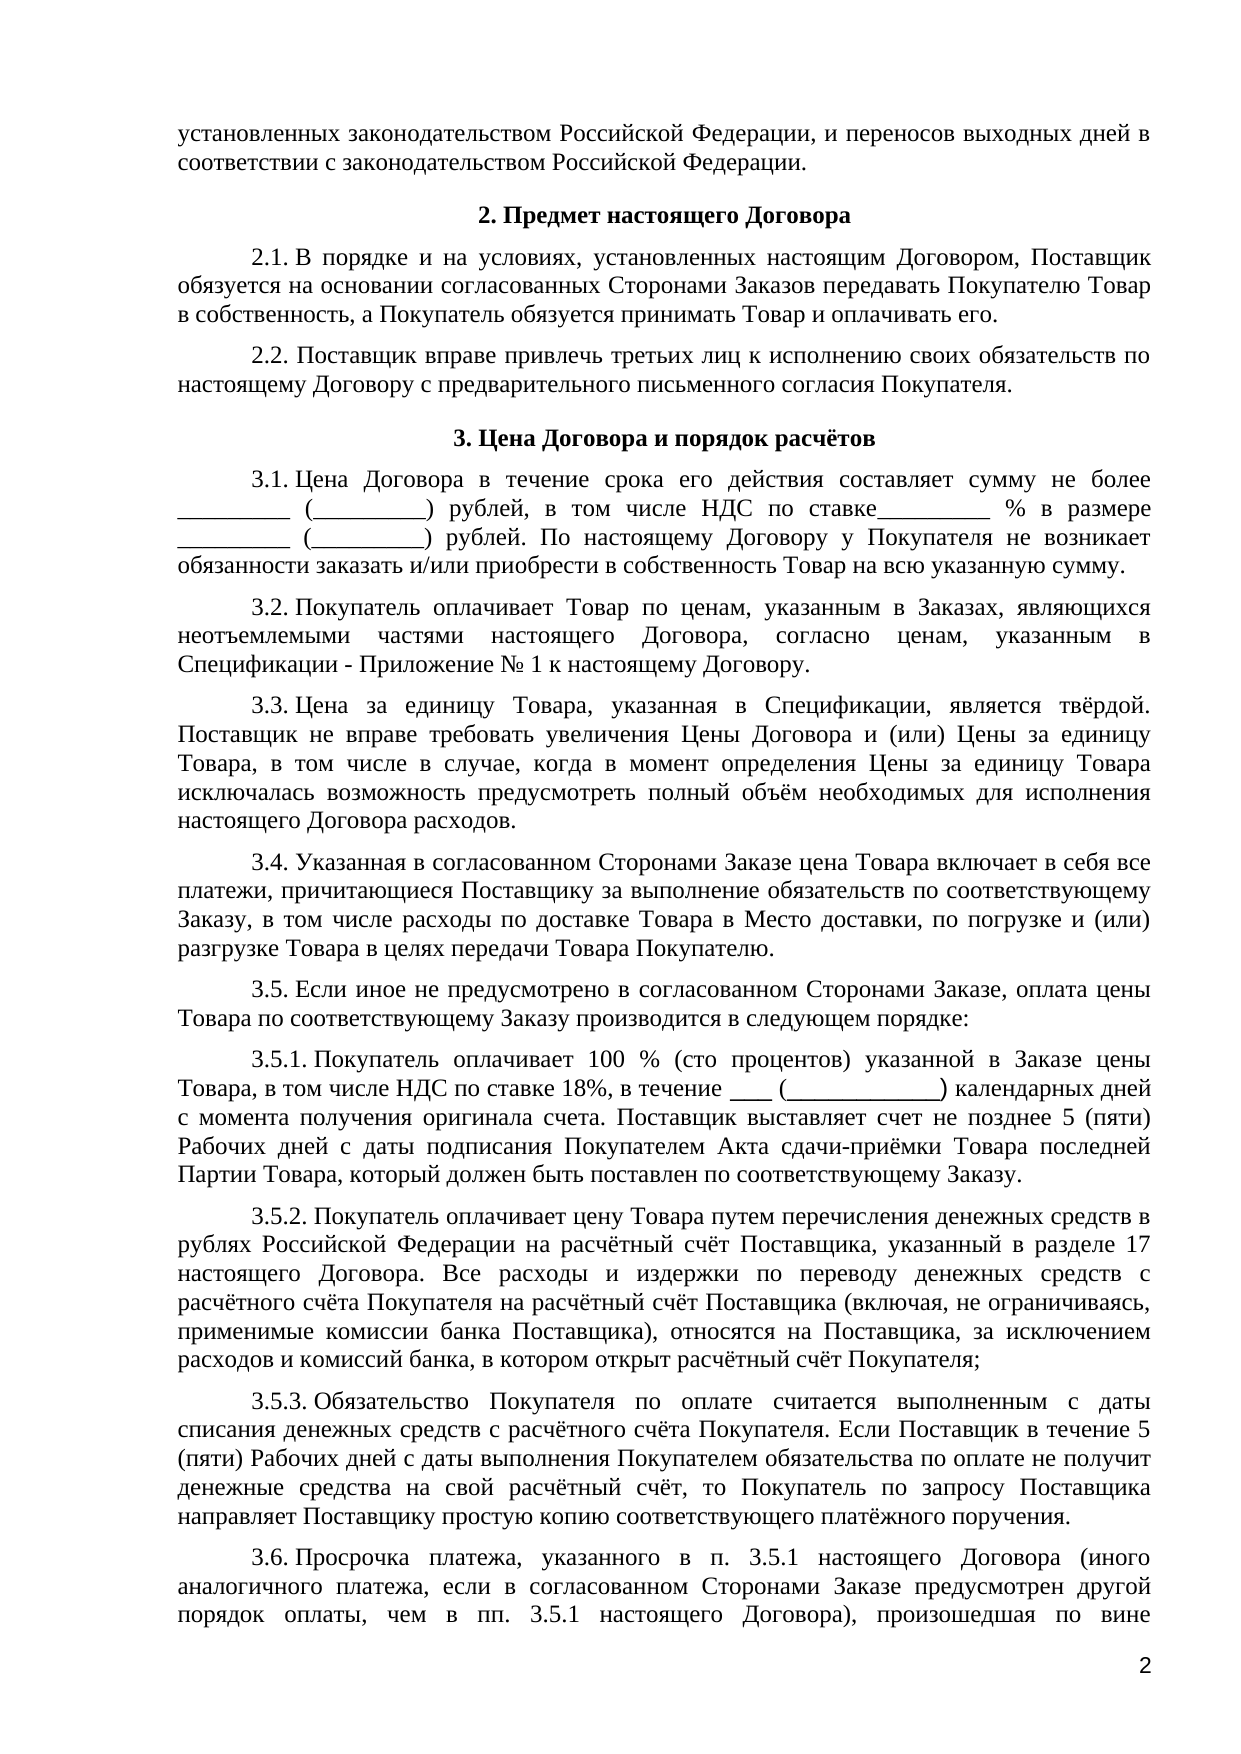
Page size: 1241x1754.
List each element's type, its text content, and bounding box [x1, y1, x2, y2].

list Покупатель оплачивает 100 % (сто процентов) указанной в Заказе цены Товара, в том числе НДС по ставке 18%, в течение ___ (___________) календарных дней с момента получения оригинала счета. Поставщик выставляет счет не позднее 5 (пяти) Рабочих дней с даты подписания Покупателем Акта сдачи-приёмки Товара последней Партии Товара, который должен быть поставлен по соответствующему Заказу. [177, 1044, 1152, 1188]
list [177, 1542, 1152, 1628]
list Цена за единицу Товара, указанная в Спецификации, является твёрдой. Поставщик не вправе требовать увеличения Цены Договора и (или) Цены за единицу Товара, в том числе в случае, когда в момент определения Цены за единицу Товара исключалась возможность предусмотреть полный объём необходимых для исполнения настоящего Договора расходов. [177, 691, 1152, 834]
list Цена Договора и порядок расчётов [177, 423, 1152, 452]
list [177, 118, 1152, 176]
list Если иное не предусмотрено в согласованном Сторонами Заказе, оплата цены Товара по соответствующему Заказу производится в следующем порядке: [177, 974, 1152, 1032]
list Обязательство Покупателя по оплате считается выполненным с даты списания денежных средств с расчётного счёта Покупателя. Если Поставщик в течение 5 (пяти) Рабочих дней с даты выполнения Покупателем обязательства по оплате не получит денежные средства на свой расчётный счёт, то Покупатель по запросу Поставщика направляет Поставщику простую копию соответствующего платёжного поручения. [177, 1386, 1152, 1529]
text 2.2. Поставщик вправе привлечь третьих лиц к исполнению своих обязательств по настоящему Договору с предварительного письменного согласия Покупателя. [177, 341, 1152, 398]
list Указанная в согласованном Сторонами Заказе цена Товара включает в себя все платежи, причитающиеся Поставщику за выполнение обязательств по соответствующему Заказу, в том числе расходы по доставке Товара в Место доставки, по погрузке и (или) разгрузке Товара в целях передачи Товара Покупателю. [177, 847, 1152, 962]
list Предмет настоящего Договора [177, 201, 1152, 229]
list Покупатель оплачивает цену Товара путем перечисления денежных средств в рублях Российской Федерации на расчётный счёт Поставщика, указанный в разделе 17 настоящего Договора. Все расходы и издержки по переводу денежных средств с расчётного счёта Покупателя на расчётный счёт Поставщика (включая, не ограничиваясь, применимые комиссии банка Поставщика), относятся на Поставщика, за исключением расходов и комиссий банка, в котором открыт расчётный счёт Покупателя; [177, 1201, 1152, 1373]
list В порядке и на условиях, установленных настоящим Договором, Поставщик обязуется на основании согласованных Сторонами Заказов передавать Покупателю Товар в собственность, а Покупатель обязуется принимать Товар и оплачивать его. [177, 242, 1152, 328]
list Цена Договора в течение срока его действия составляет сумму не более _________ (_________) рублей, в том числе НДС по ставке_________ % в размере _________ (_________) рублей. По настоящему Договору у Покупателя не возникает обязанности заказать и/или приобрести в собственность Товар на всю указанную сумму. [177, 464, 1152, 579]
list Покупатель оплачивает Товар по ценам, указанным в Заказах, являющихся неотъемлемыми частями настоящего Договора, согласно ценам, указанным в Спецификации - Приложение № 1 к настоящему Договору. [177, 592, 1152, 678]
